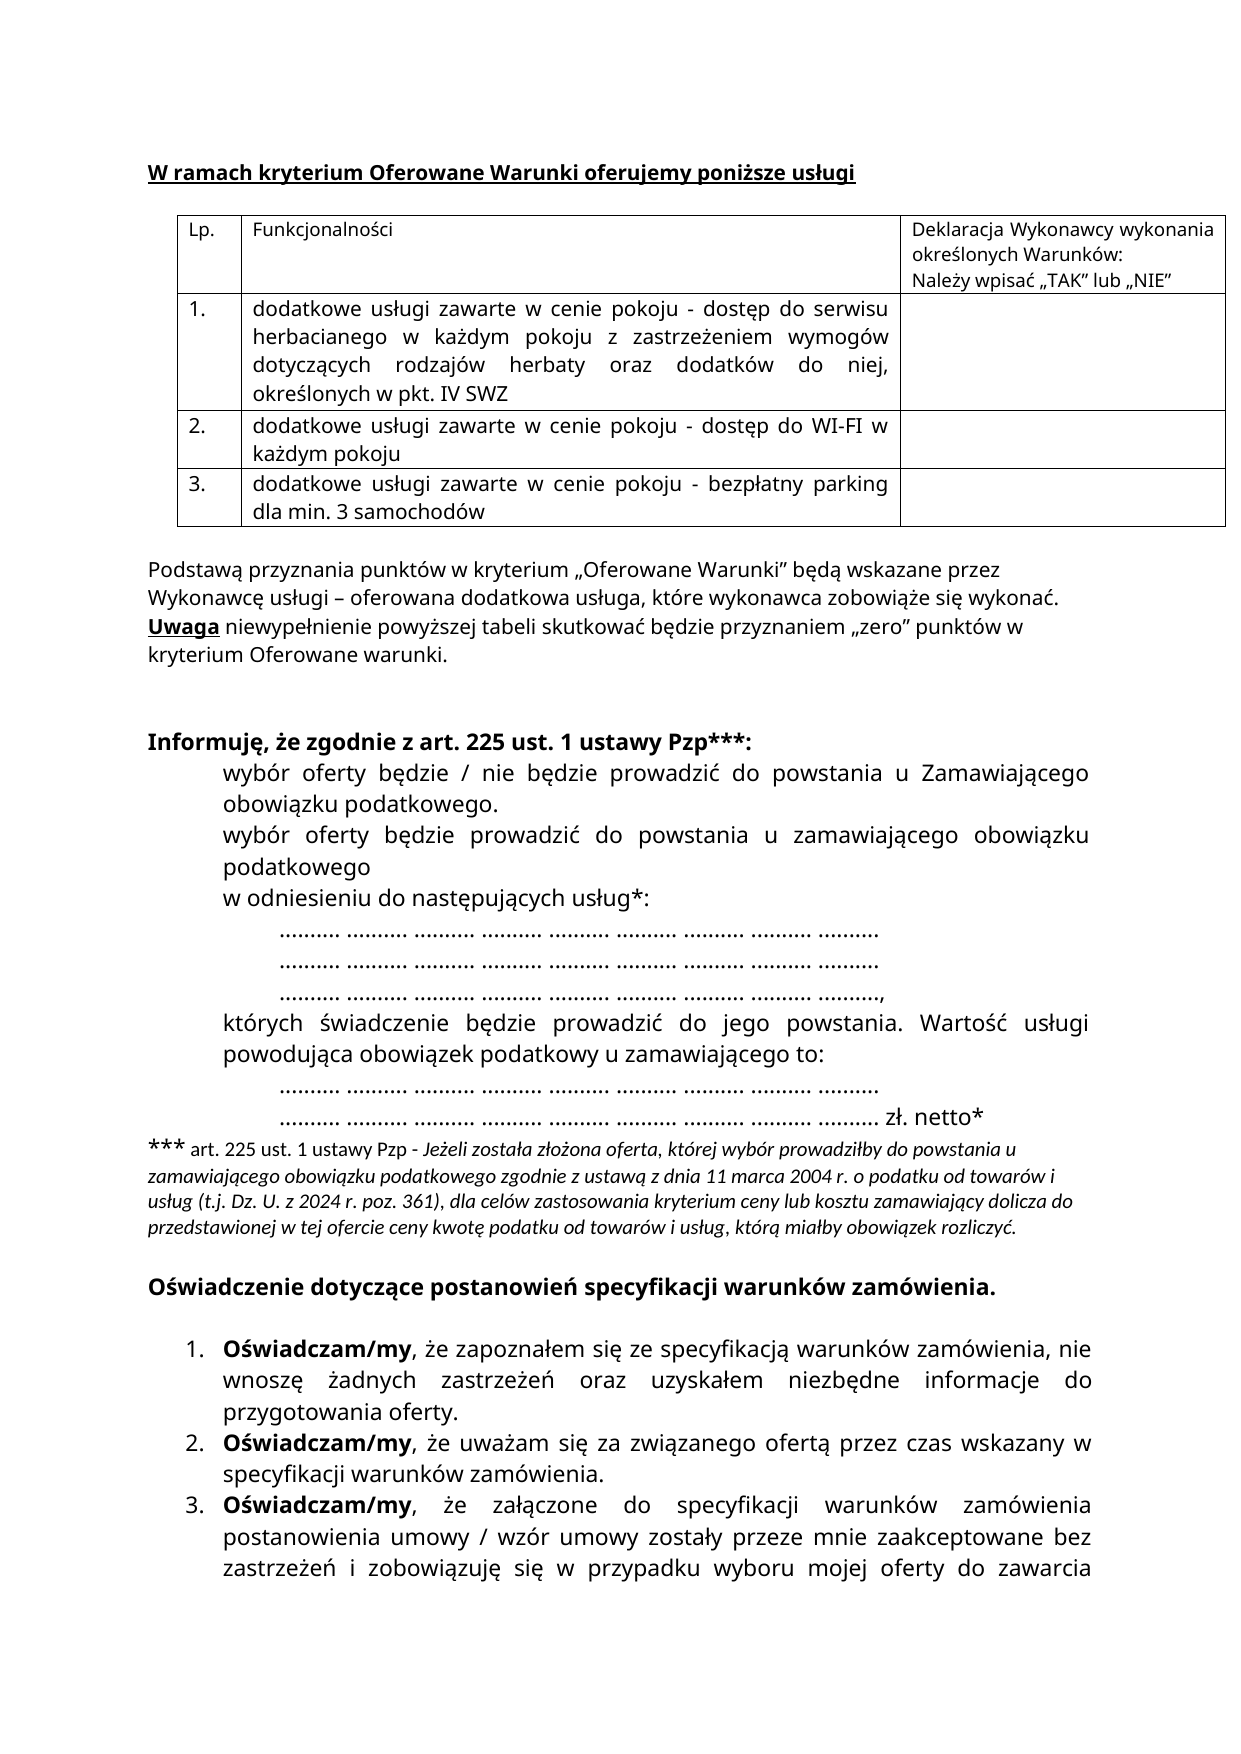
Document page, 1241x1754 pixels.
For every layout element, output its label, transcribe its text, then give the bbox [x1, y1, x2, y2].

text wybór oferty będzie / nie będzie prowadzić do powstania u Zamawiającego obowiązku podatkowego. [223, 757, 1090, 819]
table_cell 1. [178, 294, 241, 410]
text wybór oferty będzie prowadzić do powstania u zamawiającego obowiązku podatkowego w odniesieniu do następujących usług*: [223, 819, 1090, 913]
table_header Deklaracja Wykonawcy wykonania określonych Warunków: Należy wpisać „TAK” lub „NIE” [901, 216, 1225, 293]
table_cell [901, 411, 1225, 468]
text .......... .......... .......... .......... .......... .......... .......... .......... .......... zł. netto* [279, 1101, 1093, 1132]
table_header Lp. [178, 216, 241, 293]
table_header Funkcjonalności [242, 216, 900, 293]
text Oświadczenie dotyczące postanowień specyfikacji warunków zamówienia. [148, 1271, 1093, 1302]
text Podstawą przyznania punktów w kryterium „Oferowane Warunki” będą wskazane przez Wykonawcę usługi – oferowana dodatkowa usługa, które wykonawca zobowiąże się wykonać. Uwaga niewypełnienie powyższej tabeli skutkować będzie przyznaniem „zero” punktów w kryterium Oferowane warunki. [148, 555, 1093, 669]
table_cell dodatkowe usługi zawarte w cenie pokoju - dostęp do WI-FI w każdym pokoju [242, 411, 900, 468]
text .......... .......... .......... .......... .......... .......... .......... .......... .......... [279, 944, 1093, 976]
list Oświadczam/my, że uważam się za związanego ofertą przez czas wskazany w specyfikacji warunków zamówienia. [185, 1427, 1093, 1489]
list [185, 1489, 1093, 1583]
table_cell 2. [178, 411, 241, 468]
text których świadczenie będzie prowadzić do jego powstania. Wartość usługi powodująca obowiązek podatkowy u zamawiającego to: [223, 1007, 1090, 1069]
text *** art. 225 ust. 1 ustawy Pzp - Jeżeli została złożona oferta, której wybór prowadziłby do powstania u zamawiającego obowiązku podatkowego zgodnie z ustawą z dnia 11 marca 2004 r. o podatku od towarów i usług (t.j. Dz. U. z 2024 r. poz. 361), dla celów zastosowania kryterium ceny lub kosztu zamawiający dolicza do przedstawionej w tej ofercie ceny kwotę podatku od towarów i usług, którą miałby obowiązek rozliczyć. [148, 1132, 1093, 1239]
text .......... .......... .......... .......... .......... .......... .......... .......... .......... [279, 913, 1093, 944]
list Oświadczam/my, że zapoznałem się ze specyfikacją warunków zamówienia, nie wnoszę żadnych zastrzeżeń oraz uzyskałem niezbędne informacje do przygotowania oferty. [185, 1333, 1093, 1427]
text .......... .......... .......... .......... .......... .......... .......... .......... .........., [279, 976, 1093, 1007]
table_cell dodatkowe usługi zawarte w cenie pokoju - dostęp do serwisu herbacianego w każdym pokoju z zastrzeżeniem wymogów dotyczących rodzajów herbaty oraz dodatków do niej, określonych w pkt. IV SWZ [242, 294, 900, 410]
table_cell dodatkowe usługi zawarte w cenie pokoju - bezpłatny parking dla min. 3 samochodów [242, 469, 900, 526]
text .......... .......... .......... .......... .......... .......... .......... .......... .......... [279, 1069, 1093, 1101]
table_cell [901, 294, 1225, 410]
table_cell 3. [178, 469, 241, 526]
table_cell [901, 469, 1225, 526]
text Informuję, że zgodnie z art. 225 ust. 1 ustawy Pzp***: [148, 726, 1090, 757]
text W ramach kryterium Oferowane Warunki oferujemy poniższe usługi [148, 158, 1093, 187]
